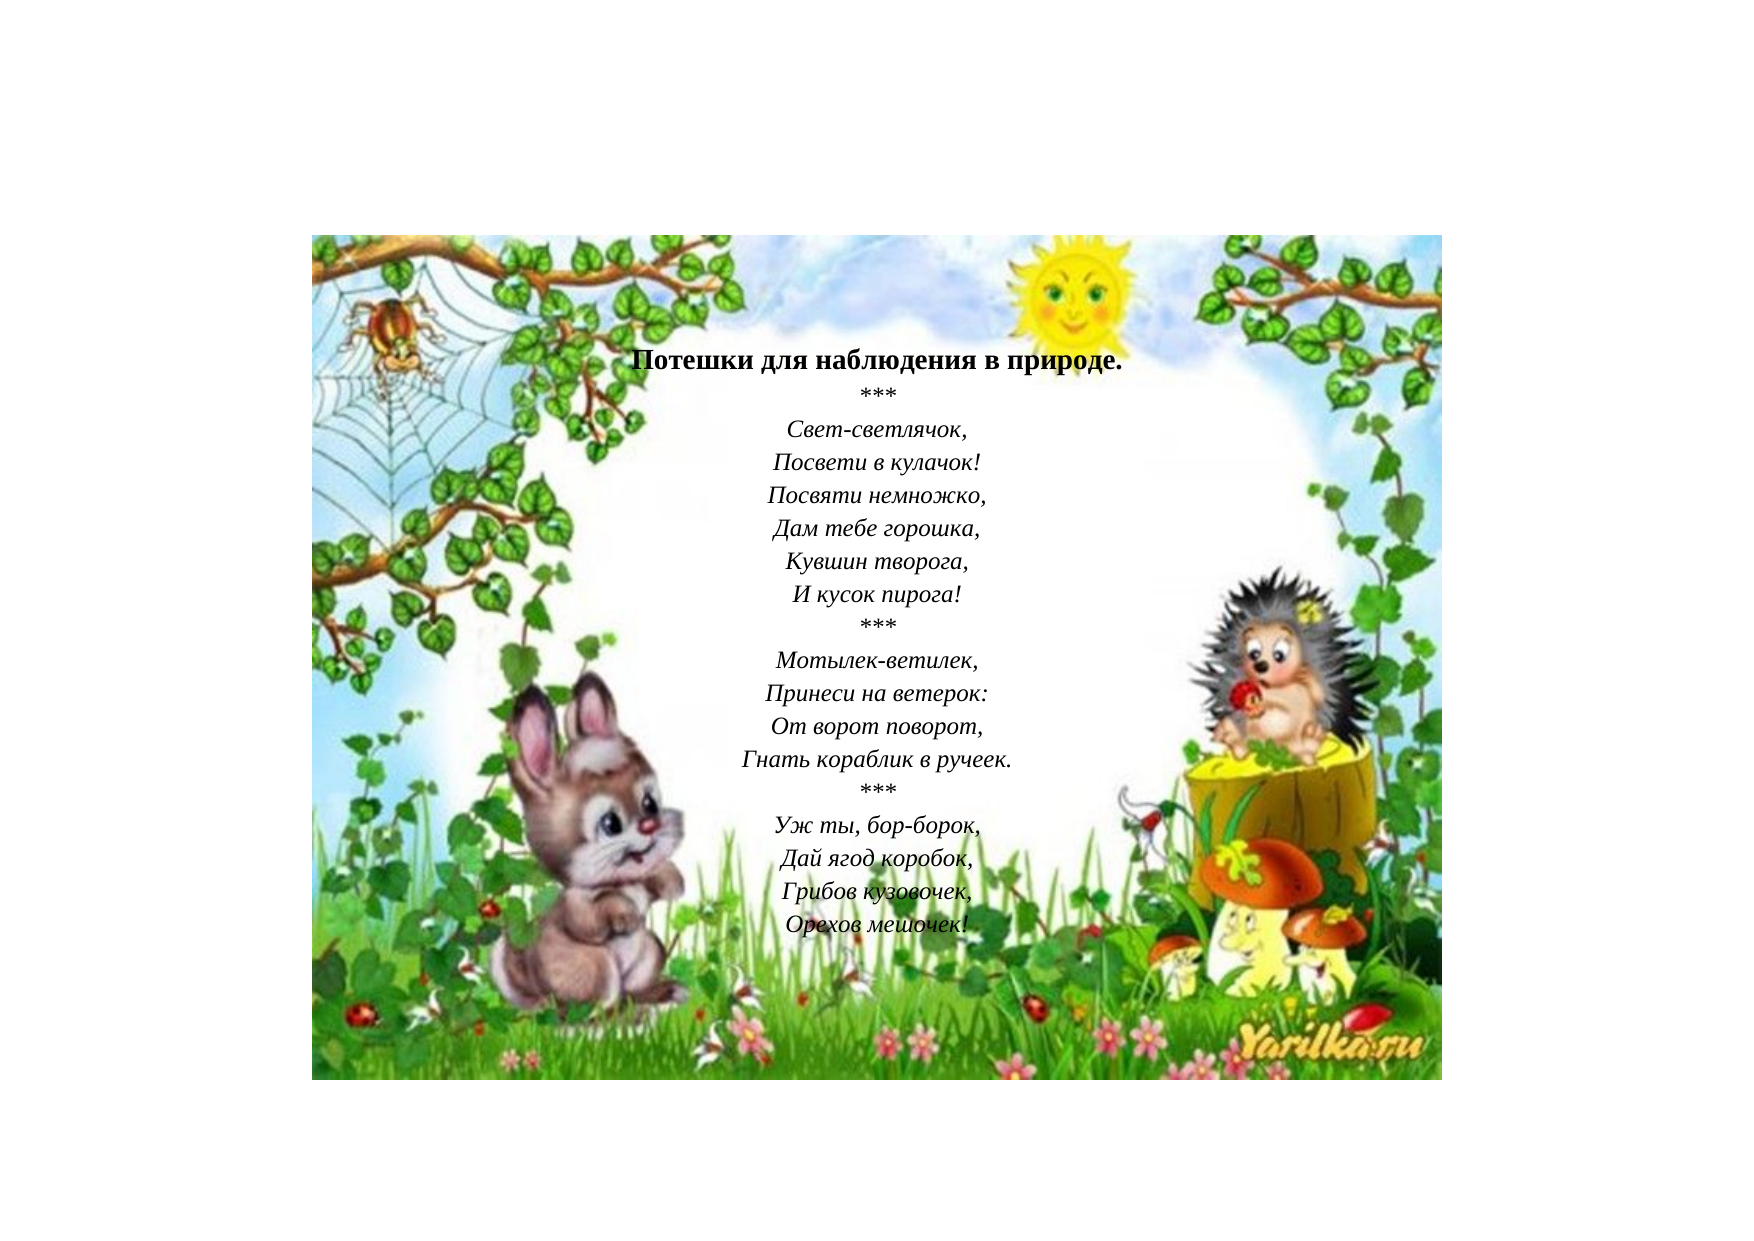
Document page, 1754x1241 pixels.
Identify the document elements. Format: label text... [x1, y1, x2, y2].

picture [312, 905, 1442, 909]
text И кусок пирога! [118, 579, 1636, 608]
text Посвяти немножко, [118, 480, 1636, 509]
picture [312, 509, 1442, 513]
picture [312, 235, 1442, 342]
picture [312, 409, 1442, 414]
picture [312, 938, 1442, 1080]
text *** [118, 777, 1636, 806]
picture [312, 707, 1442, 711]
picture [312, 773, 1442, 777]
text Орехов мешочек! [118, 909, 1636, 938]
picture [312, 872, 1442, 876]
picture [312, 376, 1442, 381]
picture [312, 542, 1442, 546]
text Дай ягод коробок, [118, 843, 1636, 872]
text Мотылек-ветилек, [118, 645, 1636, 674]
picture [312, 674, 1442, 678]
picture [312, 839, 1442, 843]
text *** [118, 381, 1636, 409]
text Свет-светлячок, [118, 414, 1636, 443]
text Принеси на ветерок: [118, 678, 1636, 707]
picture [312, 443, 1442, 447]
picture [312, 575, 1442, 579]
text Грибов кузовочек, [118, 876, 1636, 905]
text Дам тебе горошка, [118, 513, 1636, 542]
text Посвети в кулачок! [118, 447, 1636, 476]
picture [312, 806, 1442, 810]
text От ворот поворот, [118, 711, 1636, 740]
text *** [118, 612, 1636, 641]
text Потешки для наблюдения в природе. [118, 342, 1636, 376]
text Гнать кораблик в ручеек. [118, 744, 1636, 773]
picture [312, 641, 1442, 645]
text Кувшин творога, [118, 546, 1636, 575]
picture [312, 740, 1442, 744]
picture [312, 476, 1442, 480]
picture [312, 608, 1442, 612]
text Уж ты, бор-борок, [118, 810, 1636, 839]
